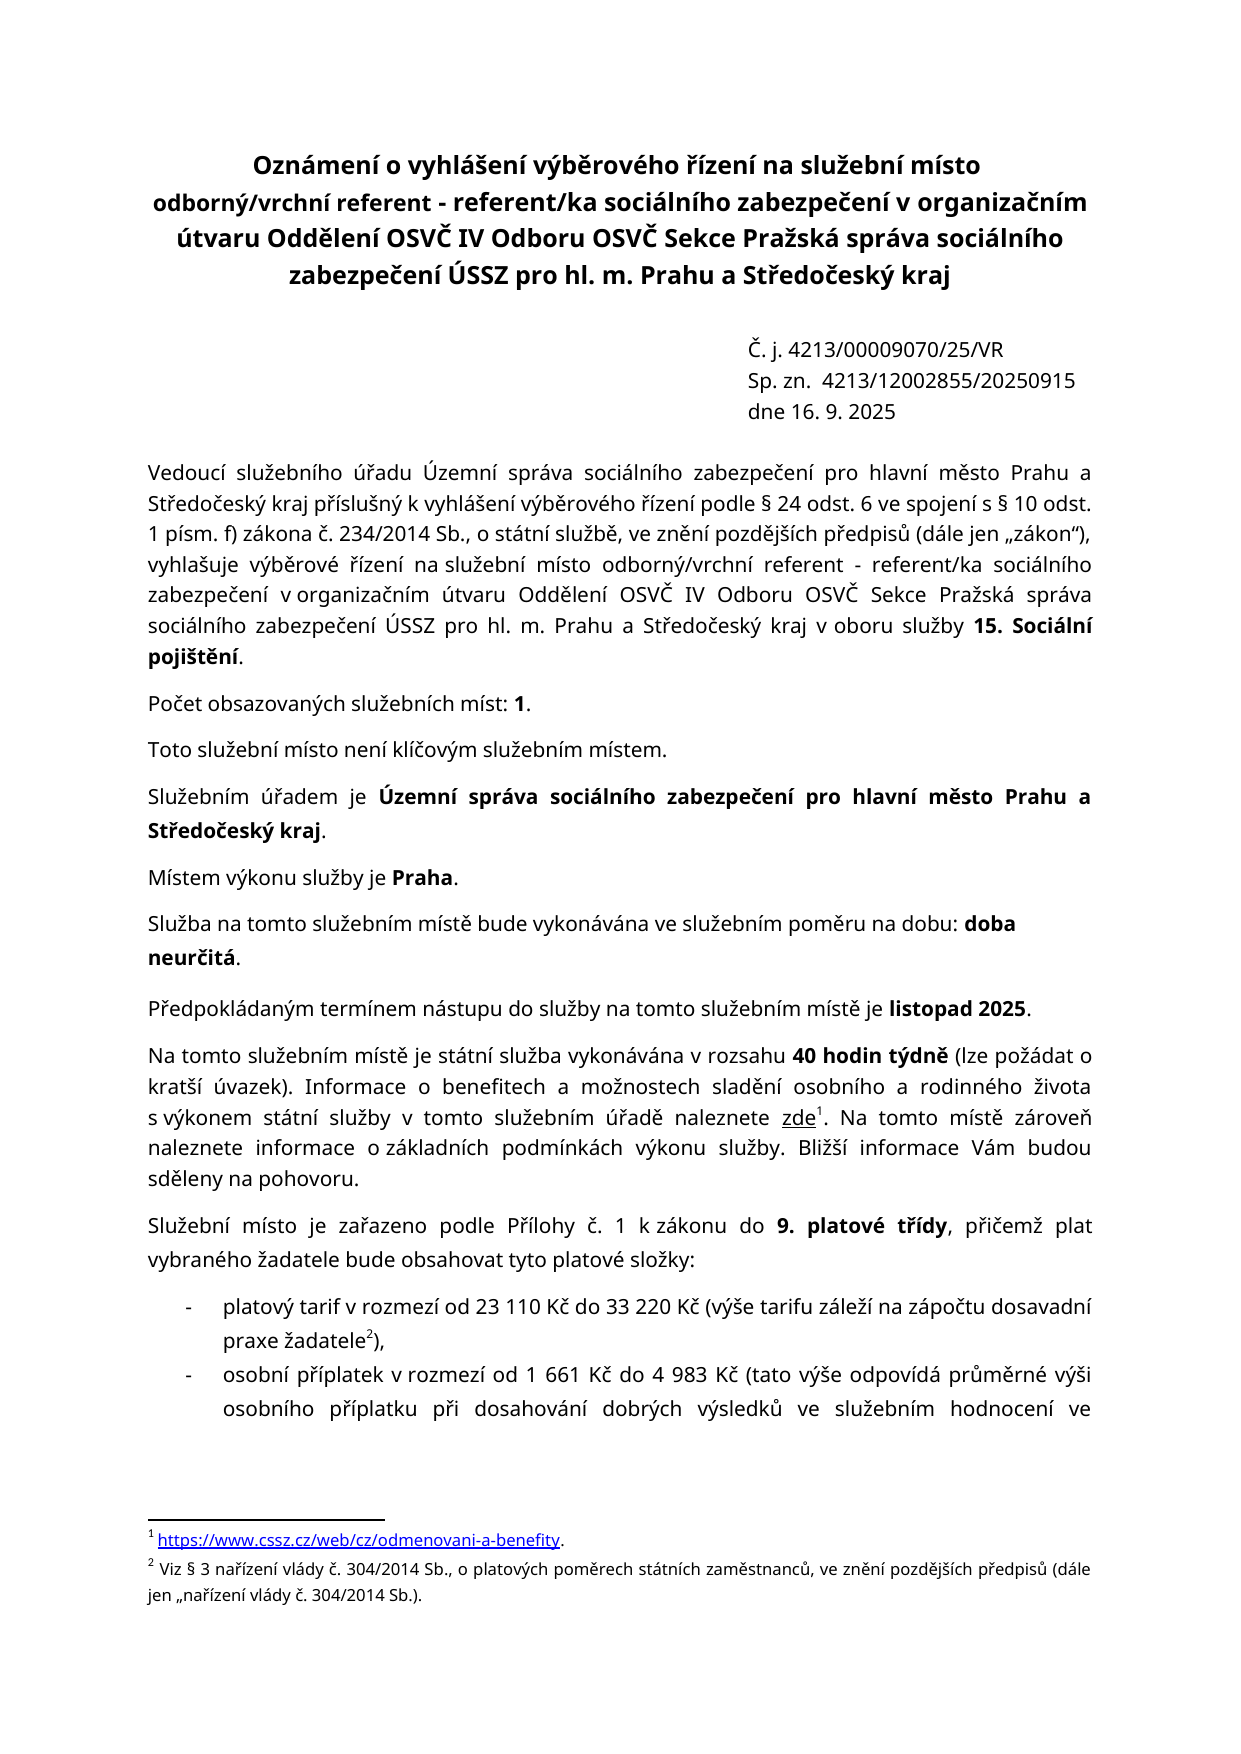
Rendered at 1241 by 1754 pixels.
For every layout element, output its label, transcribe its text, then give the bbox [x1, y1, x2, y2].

text Služební místo je zařazeno podle Přílohy č. 1 k zákonu do 9. platové třídy, přičemž plat vybraného žadatele bude obsahovat tyto platové složky: [148, 1211, 1093, 1274]
text Služba na tomto služebním místě bude vykonávána ve služebním poměru na dobu: doba neurčitá. [148, 909, 1093, 972]
text Toto služební místo není klíčovým služebním místem. [148, 736, 1093, 764]
text Počet obsazovaných služebních míst: 1. [148, 689, 1093, 717]
text Předpokládaným termínem nástupu do služby na tomto služebním místě je listopad 2025. [148, 994, 1093, 1023]
text Č. j. 4213/00009070/25/VR [148, 336, 1093, 364]
text Služebním úřadem je Územní správa sociálního zabezpečení pro hlavní město Prahu a Středočeský kraj. [148, 782, 1093, 845]
text Oznámení o vyhlášení výběrového řízení na služební místo odborný/vrchní referent - referent/ka sociálního zabezpečení v organizačním útvaru Oddělení OSVČ IV Odboru OSVČ Sekce Pražská správa sociálního zabezpečení ÚSSZ pro hl. m. Prahu a Středočeský kraj [148, 148, 1093, 292]
text Místem výkonu služby je Praha. [148, 863, 1093, 891]
text Na tomto služebním místě je státní služba vykonávána v rozsahu 40 hodin týdně (lze požádat o kratší úvazek). Informace o benefitech a možnostech sladění osobního a rodinného života s výkonem státní služby v tomto služebním úřadě naleznete zde. Na tomto místě zároveň naleznete informace o základních podmínkách výkonu služby. Bližší informace Vám budou sděleny na pohovoru. [148, 1041, 1093, 1192]
text Vedoucí služebního úřadu Územní správa sociálního zabezpečení pro hlavní město Prahu a Středočeský kraj příslušný k vyhlášení výběrového řízení podle § 24 odst. 6 ve spojení s § 10 odst. 1 písm. f) zákona č. 234/2014 Sb., o státní službě, ve znění pozdějších předpisů (dále jen „zákon“), vyhlašuje výběrové řízení na služební místo odborný/vrchní referent - referent/ka sociálního zabezpečení v organizačním útvaru Oddělení OSVČ IV Odboru OSVČ Sekce Pražská správa sociálního zabezpečení ÚSSZ pro hl. m. Prahu a Středočeský kraj v oboru služby 15. Sociální pojištění. [148, 458, 1093, 670]
text Sp. zn. 4213/12002855/20250915 [148, 366, 1093, 394]
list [185, 1360, 1093, 1422]
list platový tarif v rozmezí od 23 110 Kč do 33 220 Kč (výše tarifu záleží na zápočtu dosavadní praxe žadatele), [185, 1292, 1093, 1354]
text dne 16. 9. 2025 [748, 397, 1093, 425]
